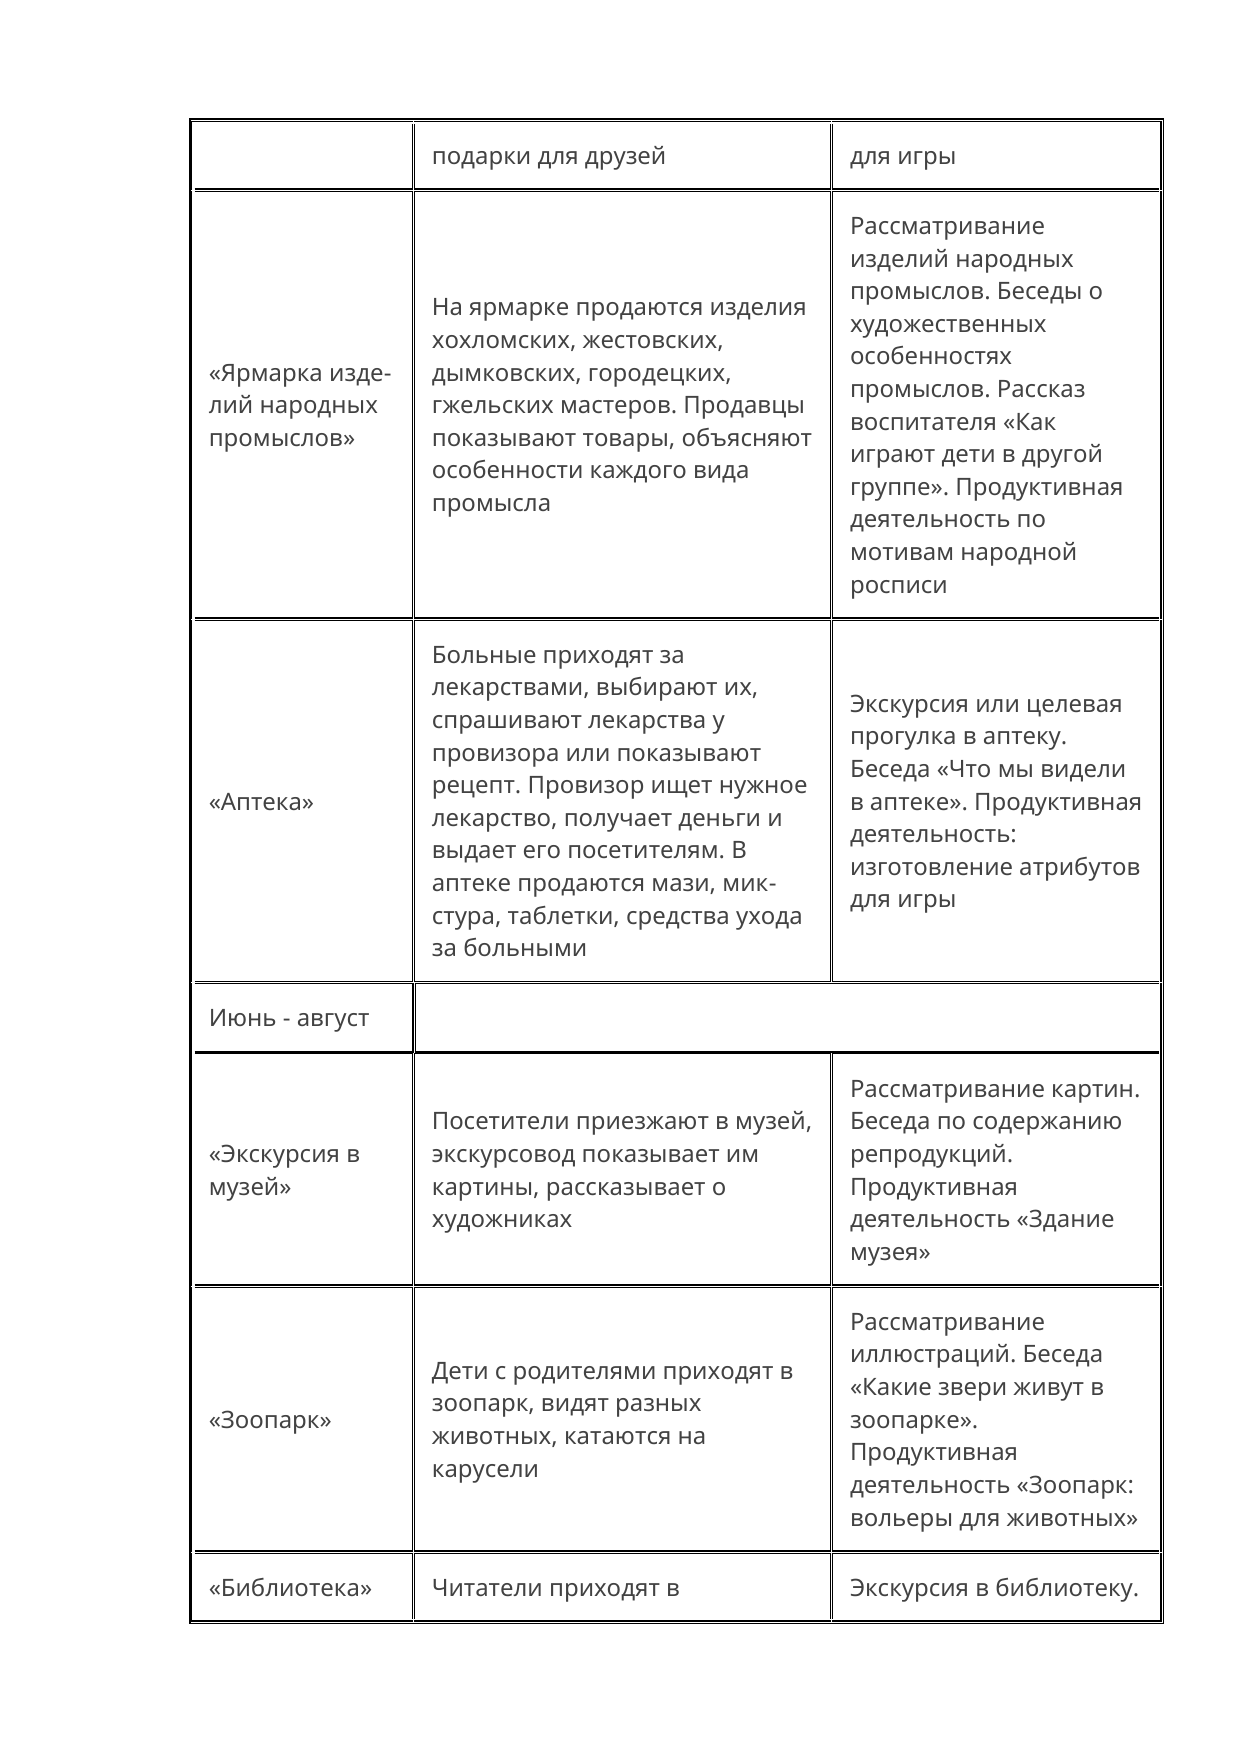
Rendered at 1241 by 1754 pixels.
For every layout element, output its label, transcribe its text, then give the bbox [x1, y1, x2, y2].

table_cell Дети с родителями приходят в зоопарк, видят разных животных, катаются на карусели [415, 1288, 830, 1550]
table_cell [832, 122, 1160, 188]
table_cell Рассматривание изделий народных промыслов. Беседы о художественных особенностях промыслов. Рассказ воспитателя «Как играют дети в другой группе». Продуктивная деятельность по мотивам народной росписи [833, 188, 1161, 617]
table_cell Рассматривание иллюстраций. Беседа «Какие звери живут в зоопарке». Продуктивная деятельность «Зоопарк: вольеры для животных» [833, 1284, 1161, 1550]
table_cell «Зоопарк» [192, 1284, 412, 1550]
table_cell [414, 122, 832, 188]
table_cell Больные приходят за лекарствами, выбирают их, спрашивают лекарства у провизора или показывают рецепт. Провизор ищет нужное лекарство, получает деньги и выдает его посетителям. В аптеке продаются мази, микстура, таблетки, средства ухода за больными [415, 621, 830, 981]
table_cell Рассматривание картин. Беседа по содержанию репродукций. Продуктивная деятельность «Здание музея» [833, 1051, 1160, 1284]
table_cell [832, 981, 1161, 1051]
table_cell «Ярмарка изделий народных промыслов» [192, 188, 412, 617]
table_cell «Аптека» [192, 617, 412, 981]
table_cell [414, 1554, 832, 1620]
table_cell «Библиотека» [192, 1550, 414, 1620]
table_cell Экскурсия или целевая прогулка в аптеку. Беседа «Что мы видели в аптеке». Продуктивная деятельность: изготовление атрибутов для игры [833, 617, 1161, 981]
table_cell На ярмарке продаются изделия хохломских, жестовских, дымковских, городецких, гжельских мастеров. Продавцы показывают товары, объясняют особенности каждого вида промысла [415, 192, 830, 617]
table_cell «Экскурсия в музей» [192, 1051, 412, 1284]
table_cell Посетители приезжают в музей, экскурсовод показывает им картины, рассказывает о художниках [415, 1054, 830, 1284]
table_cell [832, 1550, 1161, 1620]
table_cell [416, 984, 832, 1051]
table_cell «Магазин» [192, 122, 414, 188]
table_cell Июнь - август [191, 981, 414, 1051]
